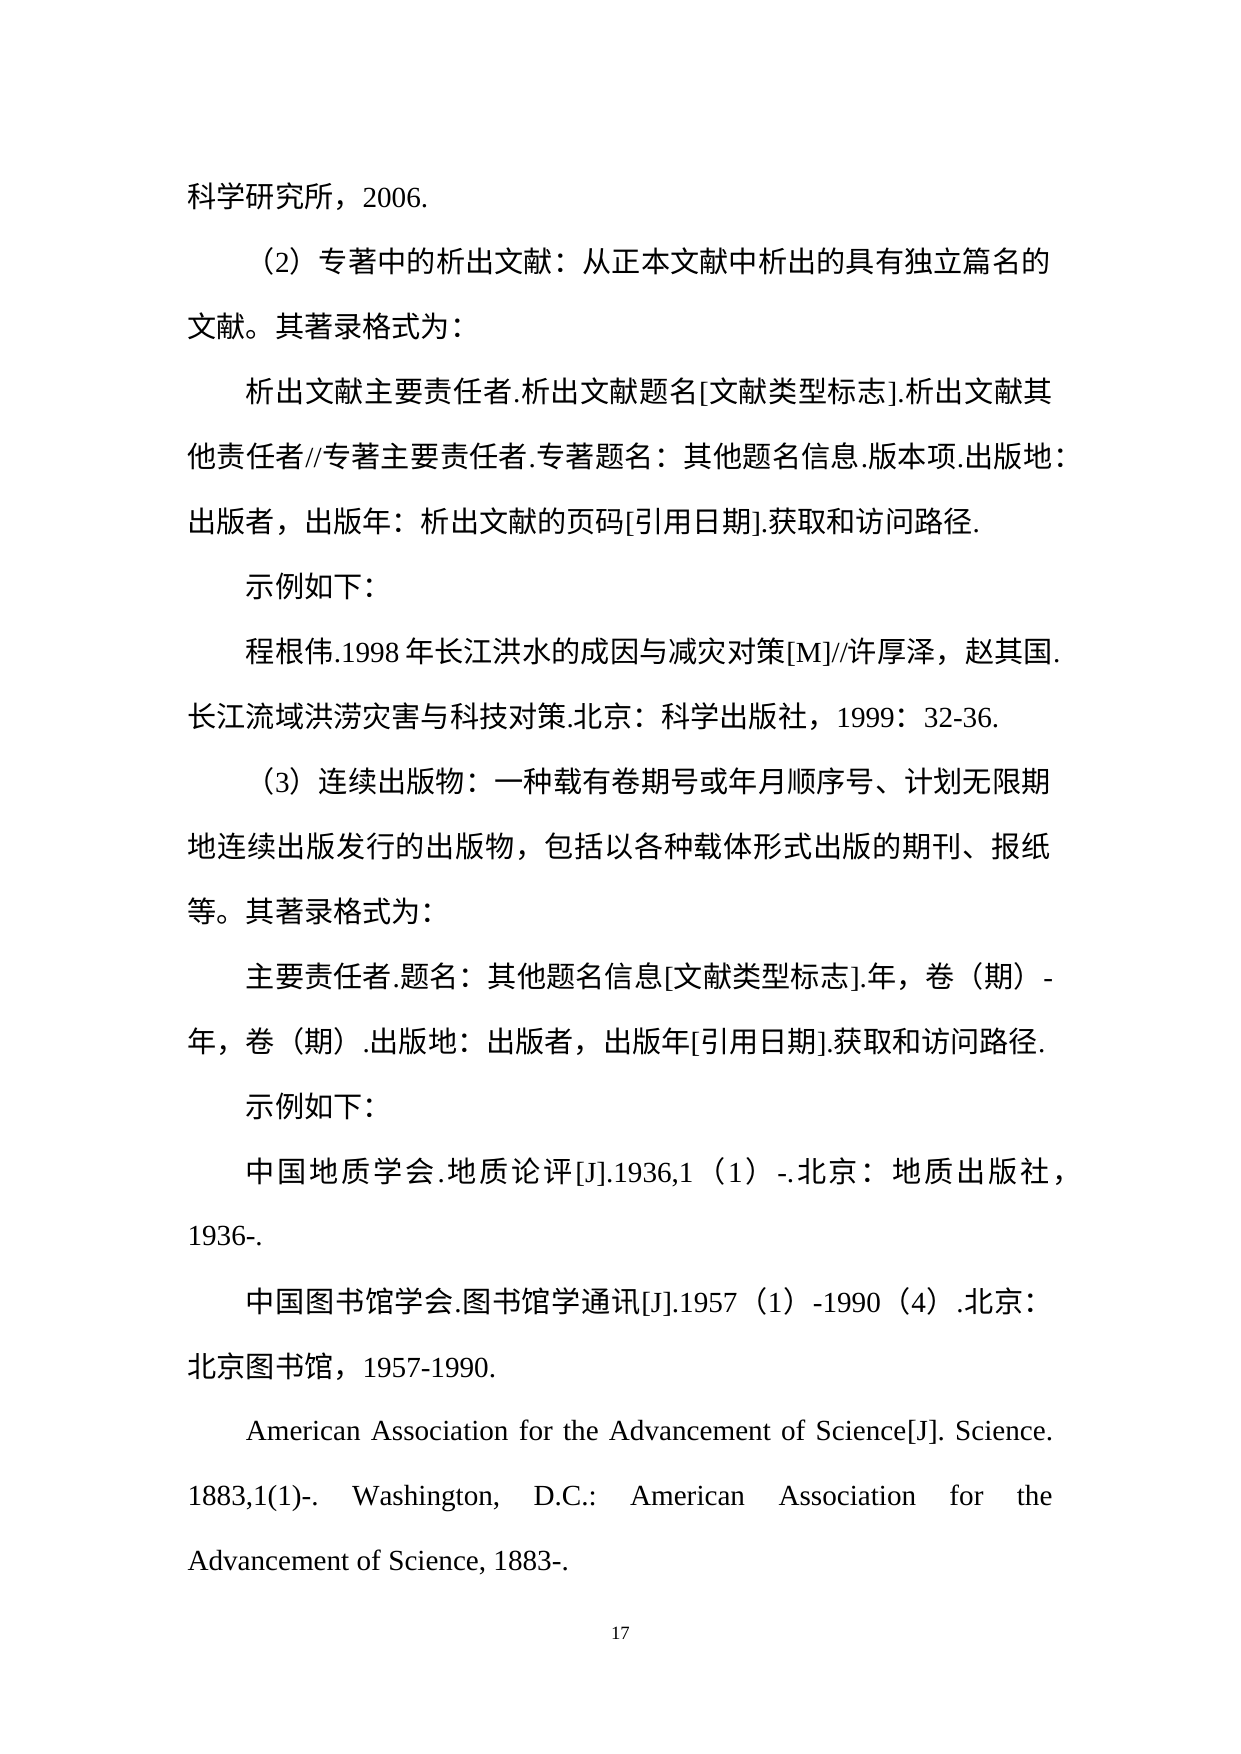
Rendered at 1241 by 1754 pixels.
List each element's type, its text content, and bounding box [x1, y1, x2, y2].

text 主要责任者.题名：其他题名信息[文献类型标志].年，卷（期）-年，卷（期）.出版地：出版者，出版年[引用日期].获取和访问路径. [187, 942, 1053, 1072]
text 程根伟.1998年长江洪水的成因与减灾对策[M]//许厚泽，赵其国.长江流域洪涝灾害与科技对策.北京：科学出版社，1999：32-36. [187, 617, 1053, 747]
text American Association for the Advancement of Science[J]. Science. 1883,1(1)-. Washington, D.C.: American Association for the Advancement of Science, 1883-. [187, 1397, 1053, 1592]
text 中国地质学会.地质论评[J].1936,1（1）-.北京：地质出版社，1936-. [187, 1137, 1053, 1267]
text （2）专著中的析出文献：从正本文献中析出的具有独立篇名的文献。其著录格式为： [187, 227, 1053, 357]
text 中国图书馆学会.图书馆学通讯[J].1957（1）-1990（4）.北京：北京图书馆，1957-1990. [187, 1267, 1053, 1397]
text 示例如下： [187, 552, 1053, 617]
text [187, 162, 1053, 227]
text 示例如下： [187, 1072, 1053, 1137]
text 析出文献主要责任者.析出文献题名[文献类型标志].析出文献其他责任者//专著主要责任者.专著题名：其他题名信息.版本项.出版地：出版者，出版年：析出文献的页码[引用日期].获取和访问路径. [187, 357, 1053, 552]
text （3）连续出版物：一种载有卷期号或年月顺序号、计划无限期地连续出版发行的出版物，包括以各种载体形式出版的期刊、报纸等。其著录格式为： [187, 747, 1053, 942]
